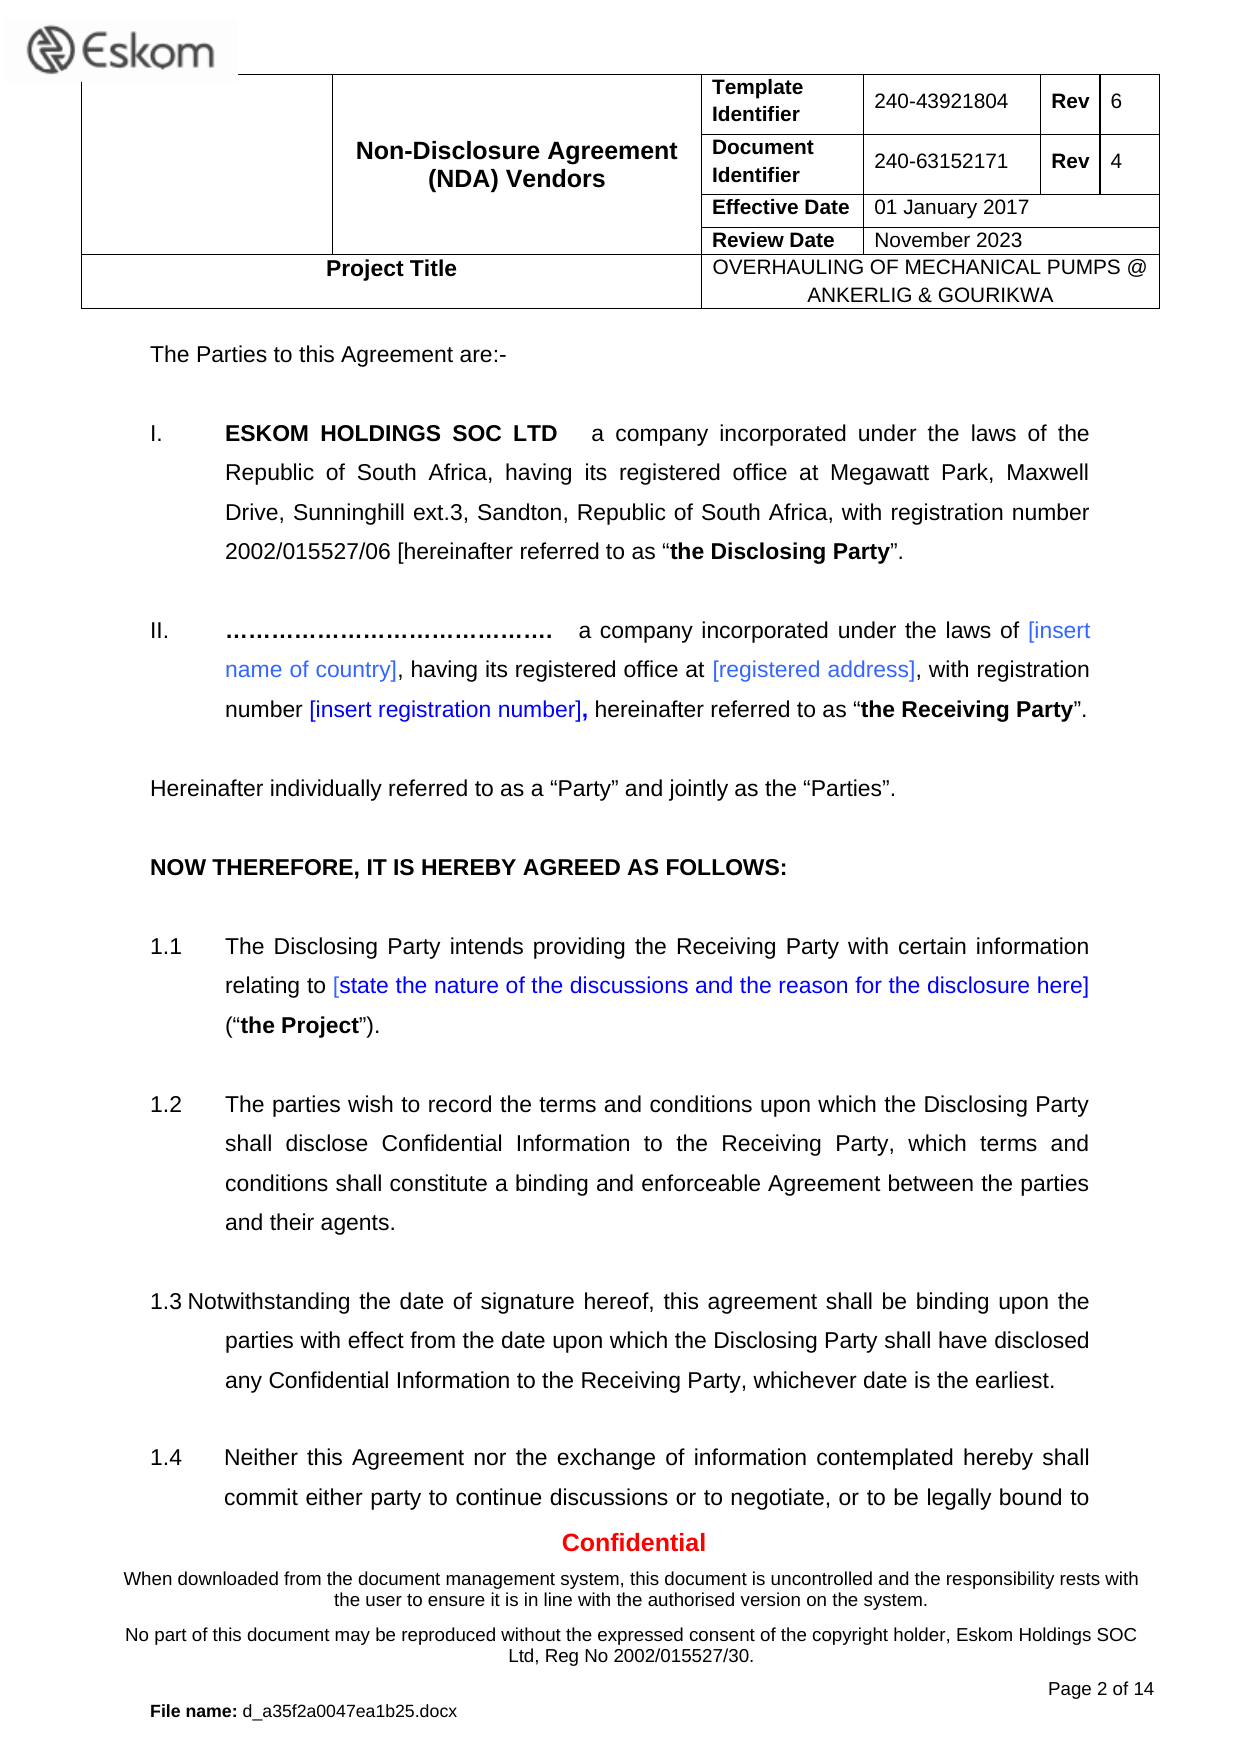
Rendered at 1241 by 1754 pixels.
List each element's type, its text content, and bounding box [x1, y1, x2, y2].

text II. ……………………………………. a company incorporated under the laws of [insert name of country], having its registered office at [registered address], with registration number [insert registration number], hereinafter referred to as “the Receiving Party”. [150, 617, 1090, 722]
list Notwithstanding the date of signature hereof, this agreement shall be binding upon the parties with effect from the date upon which the Disclosing Party shall have disclosed any Confidential Information to the Receiving Party, whichever date is the earliest. [150, 1288, 1090, 1393]
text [150, 1444, 1090, 1510]
text NOW THEREFORE, IT IS HEREBY AGREED AS FOLLOWS: [150, 854, 1090, 880]
text 1.1 The Disclosing Party intends providing the Receiving Party with certain information relating to [state the nature of the discussions and the reason for the disclosure here] (“the Project”). [150, 933, 1090, 1038]
text Hereinafter individually referred to as a “Party” and jointly as the “Parties”. [150, 775, 1090, 801]
text 1.2 The parties wish to record the terms and conditions upon which the Disclosing Party shall disclose Confidential Information to the Receiving Party, which terms and conditions shall constitute a binding and enforceable Agreement between the parties and their agents. [150, 1091, 1090, 1235]
text I. Eskom HOLDINGS SOC LTD a company incorporated under the laws of the Republic of South Africa, having its registered office at Megawatt Park, Maxwell Drive, Sunninghill ext.3, Sandton, Republic of South Africa, with registration number 2002/015527/06 [hereinafter referred to as “the Disclosing Party”. [150, 419, 1090, 564]
text The Parties to this Agreement are:- [150, 341, 1090, 367]
